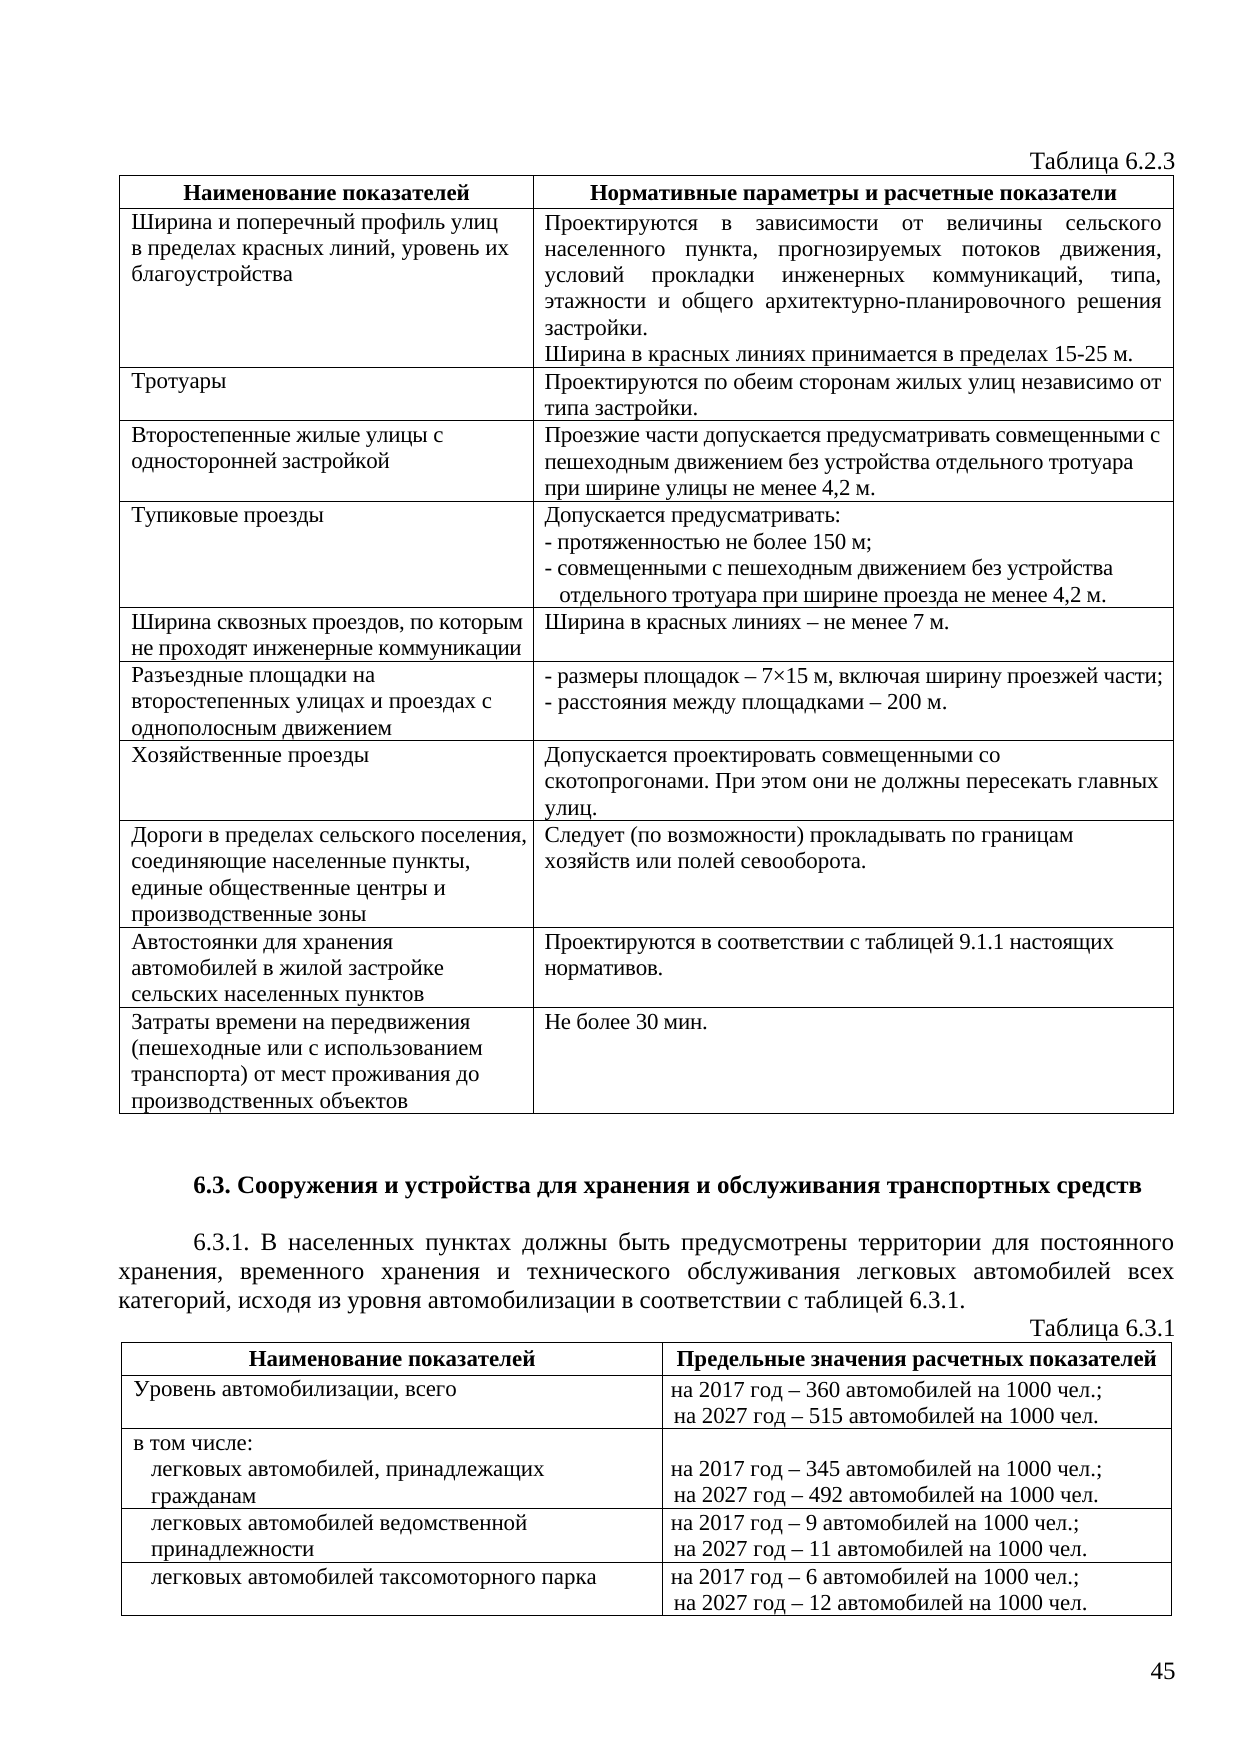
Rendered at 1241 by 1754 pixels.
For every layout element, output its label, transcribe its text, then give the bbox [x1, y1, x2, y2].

text Таблица 6.3.1 [118, 1313, 1175, 1342]
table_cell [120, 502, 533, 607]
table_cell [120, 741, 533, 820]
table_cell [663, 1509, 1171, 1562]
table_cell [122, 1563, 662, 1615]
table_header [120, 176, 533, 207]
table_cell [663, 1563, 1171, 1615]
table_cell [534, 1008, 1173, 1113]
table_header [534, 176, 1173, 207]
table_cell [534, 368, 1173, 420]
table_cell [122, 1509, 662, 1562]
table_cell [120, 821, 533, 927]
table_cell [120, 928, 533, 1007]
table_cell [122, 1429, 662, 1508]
text Таблица 6.2.3 [118, 147, 1175, 175]
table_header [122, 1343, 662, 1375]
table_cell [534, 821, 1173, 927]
text 6.3. Сооружения и устройства для хранения и обслуживания транспортных средств [118, 1171, 1175, 1199]
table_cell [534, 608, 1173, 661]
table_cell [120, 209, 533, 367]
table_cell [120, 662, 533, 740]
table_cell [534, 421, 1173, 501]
text 6.3.1. В населенных пунктах должны быть предусмотрены территории для постоянного хранения, временного хранения и технического обслуживания легковых автомобилей всех категорий, исходя из уровня автомобилизации в соответствии с таблицей 6.3.1. [118, 1228, 1175, 1313]
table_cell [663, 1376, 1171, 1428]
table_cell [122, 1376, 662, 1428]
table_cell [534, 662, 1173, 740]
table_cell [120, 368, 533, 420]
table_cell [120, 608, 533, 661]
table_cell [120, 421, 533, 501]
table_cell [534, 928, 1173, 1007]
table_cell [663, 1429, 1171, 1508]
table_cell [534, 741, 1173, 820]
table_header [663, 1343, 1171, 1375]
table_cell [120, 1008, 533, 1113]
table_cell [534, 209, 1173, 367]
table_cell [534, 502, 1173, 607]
